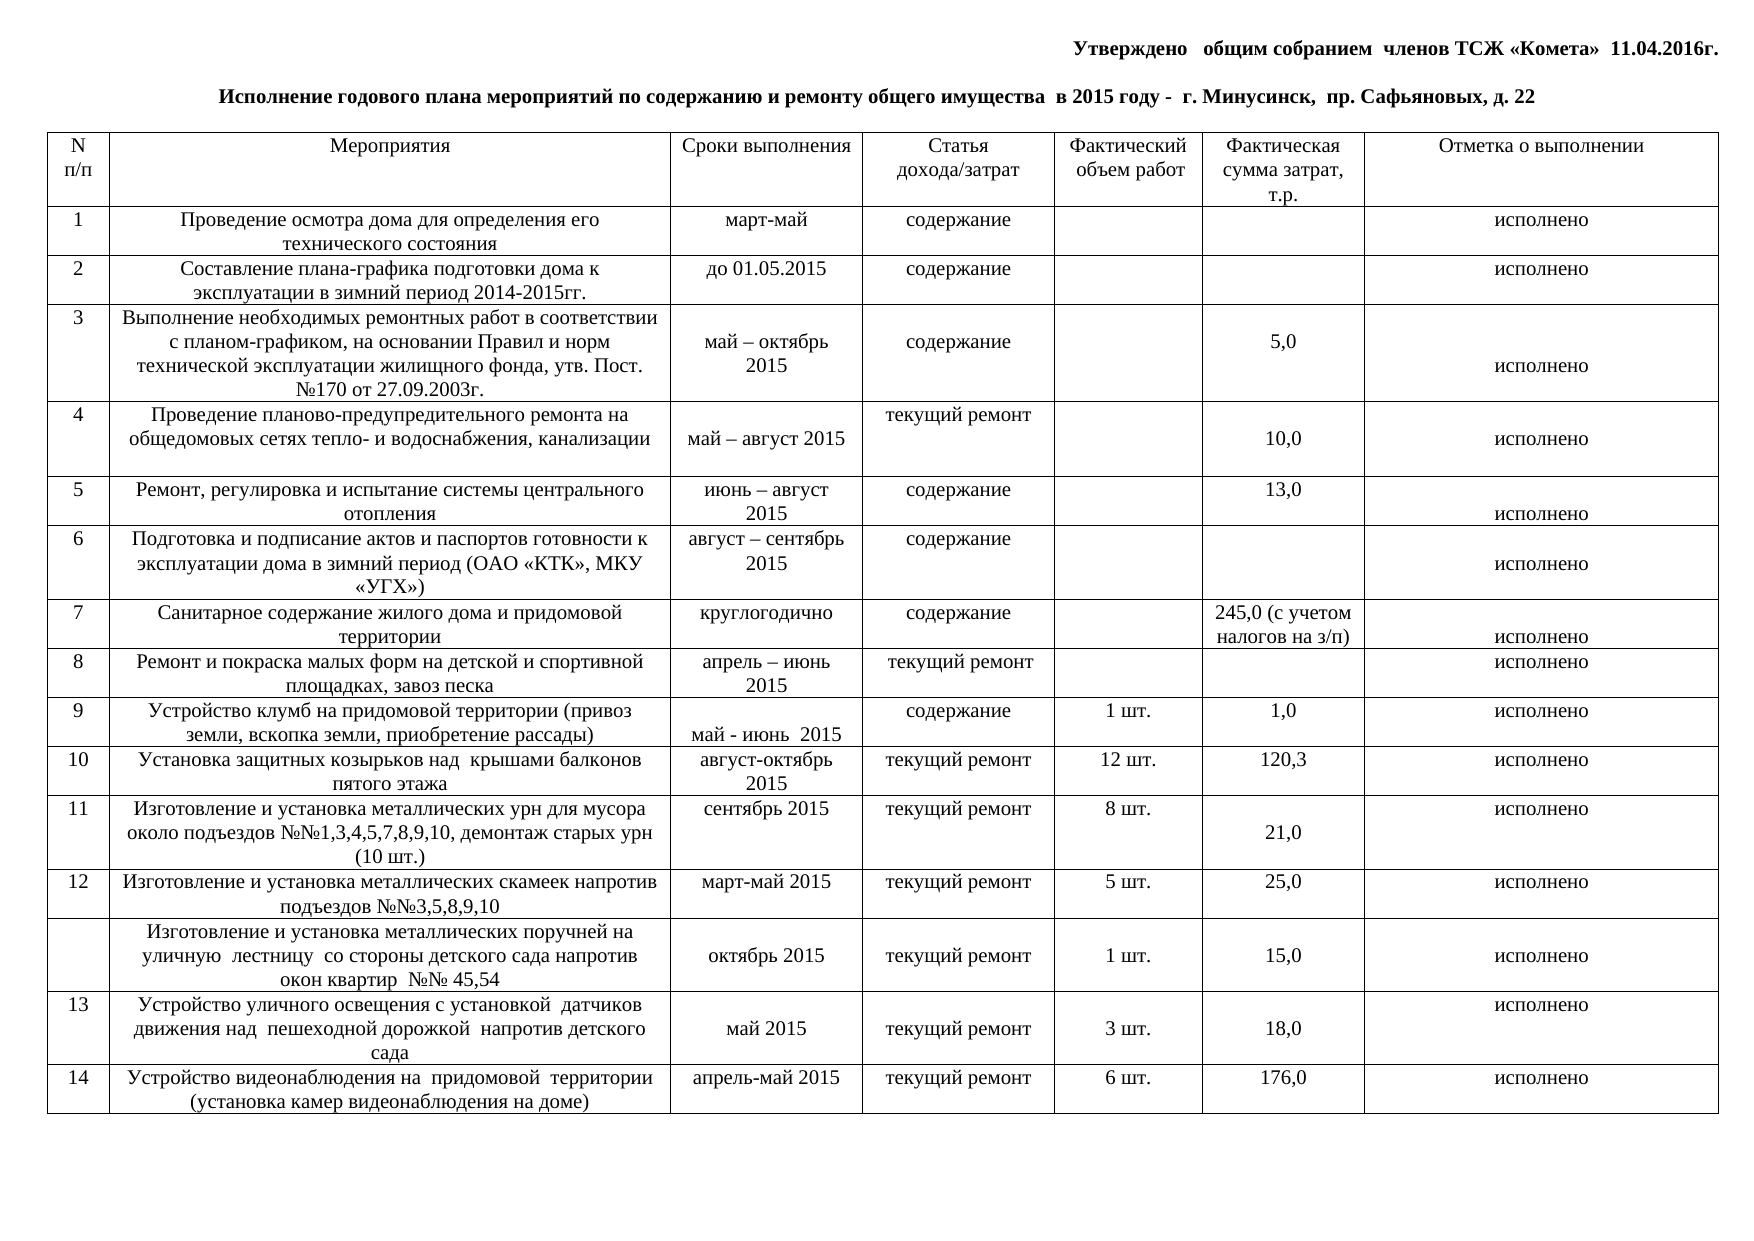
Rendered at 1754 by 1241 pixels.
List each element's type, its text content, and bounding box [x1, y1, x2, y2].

table_cell [1055, 477, 1202, 525]
table_header Отметка о выполнении [1365, 133, 1718, 206]
table_cell Составление плана-графика подготовки дома к эксплуатации в зимний период 2014-2015гг. [110, 256, 670, 304]
table_cell Выполнение необходимых ремонтных работ в соответствии с планом-графиком, на основании Правил и норм технической эксплуатации жилищного фонда, утв. Пост. №170 от 27.09.2003г. [110, 305, 670, 401]
table_cell текущий ремонт [863, 796, 1054, 868]
table_cell текущий ремонт [863, 919, 1054, 991]
table_header Сроки выполнения [671, 133, 862, 206]
table_cell исполнено [1365, 207, 1718, 255]
table_cell 10 [48, 747, 109, 795]
table_cell 3 шт. [1055, 992, 1202, 1064]
table_cell сентябрь 2015 [671, 796, 862, 868]
table_cell 9 [48, 698, 109, 746]
table_cell исполнено [1365, 477, 1718, 525]
table_cell 5 шт. [1055, 870, 1202, 918]
table_cell текущий ремонт [863, 1065, 1054, 1113]
table_cell [48, 919, 109, 991]
table_cell Санитарное содержание жилого дома и придомовой территории [110, 600, 670, 648]
table_cell 176,0 [1203, 1065, 1364, 1113]
table_cell [1055, 305, 1202, 401]
table_cell Проведение планово-предупредительного ремонта на общедомовых сетях тепло- и водоснабжения, канализации [110, 402, 670, 476]
table_cell 12 шт. [1055, 747, 1202, 795]
table_cell исполнено [1365, 698, 1718, 746]
table_cell исполнено [1365, 600, 1718, 648]
table_cell содержание [863, 207, 1054, 255]
table_header Фактический объем работ [1055, 133, 1202, 206]
table_cell 6 шт. [1055, 1065, 1202, 1113]
table_cell 13,0 [1203, 477, 1364, 525]
table_cell [1055, 649, 1202, 697]
table_cell 1,0 [1203, 698, 1364, 746]
table_cell март-май [671, 207, 862, 255]
table_cell 3 [48, 305, 109, 401]
table_cell исполнено [1365, 992, 1718, 1064]
table_cell март-май 2015 [671, 870, 862, 918]
table_cell 7 [48, 600, 109, 648]
table_cell Установка защитных козырьков над крышами балконов пятого этажа [110, 747, 670, 795]
table_cell исполнено [1365, 796, 1718, 868]
table_cell апрель – июнь 2015 [671, 649, 862, 697]
table_cell исполнено [1365, 256, 1718, 304]
table_cell август – сентябрь 2015 [671, 526, 862, 598]
table_cell текущий ремонт [863, 870, 1054, 918]
table_cell содержание [863, 698, 1054, 746]
text Исполнение годового плана мероприятий по содержанию и ремонту общего имущества в 2015 году - г. Минусинск, пр. Сафьяновых, д. 22 [35, 84, 1718, 108]
table_cell Устройство уличного освещения с установкой датчиков движения над пешеходной дорожкой напротив детского сада [110, 992, 670, 1064]
text Утверждено общим собранием членов ТСЖ «Комета» 11.04.2016г. [35, 35, 1718, 59]
table_cell 1 шт. [1055, 919, 1202, 991]
table_cell [1203, 526, 1364, 598]
table_cell текущий ремонт [863, 402, 1054, 476]
table_cell Ремонт и покраска малых форм на детской и спортивной площадках, завоз песка [110, 649, 670, 697]
table_cell Проведение осмотра дома для определения его технического состояния [110, 207, 670, 255]
table_cell 120,3 [1203, 747, 1364, 795]
table_cell 5,0 [1203, 305, 1364, 401]
table_cell [1203, 207, 1364, 255]
table_cell август-октябрь 2015 [671, 747, 862, 795]
table_cell 21,0 [1203, 796, 1364, 868]
table_cell 1 [48, 207, 109, 255]
table_cell исполнено [1365, 402, 1718, 476]
table_cell исполнено [1365, 649, 1718, 697]
table_cell [1203, 256, 1364, 304]
table_cell содержание [863, 305, 1054, 401]
table_cell июнь – август 2015 [671, 477, 862, 525]
table_cell 11 [48, 796, 109, 868]
table_header Фактическая сумма затрат, т.р. [1203, 133, 1364, 206]
table_cell апрель-май 2015 [671, 1065, 862, 1113]
table_cell 18,0 [1203, 992, 1364, 1064]
table_cell май 2015 [671, 992, 862, 1064]
table_cell исполнено [1365, 919, 1718, 991]
table_cell исполнено [1365, 1065, 1718, 1113]
table_cell исполнено [1365, 305, 1718, 401]
table_header Мероприятия [110, 133, 670, 206]
table_cell 8 шт. [1055, 796, 1202, 868]
table_cell [1055, 526, 1202, 598]
table_cell май - июнь 2015 [671, 698, 862, 746]
table_cell 8 [48, 649, 109, 697]
table_cell круглогодично [671, 600, 862, 648]
table_cell Устройство клумб на придомовой территории (привоз земли, вскопка земли, приобретение рассады) [110, 698, 670, 746]
table_cell октябрь 2015 [671, 919, 862, 991]
table_cell 25,0 [1203, 870, 1364, 918]
table_cell 5 [48, 477, 109, 525]
table_cell текущий ремонт [863, 747, 1054, 795]
table_cell [1055, 402, 1202, 476]
table_cell текущий ремонт [863, 992, 1054, 1064]
table_cell 245,0 (с учетом налогов на з/п) [1203, 600, 1364, 648]
table_cell исполнено [1365, 526, 1718, 598]
table_cell Подготовка и подписание актов и паспортов готовности к эксплуатации дома в зимний период (ОАО «КТК», МКУ «УГХ») [110, 526, 670, 598]
table_cell 14 [48, 1065, 109, 1113]
table_header Статья дохода/затрат [863, 133, 1054, 206]
table_cell [1055, 256, 1202, 304]
table_cell текущий ремонт [863, 649, 1054, 697]
table_cell Изготовление и установка металлических поручней на уличную лестницу со стороны детского сада напротив окон квартир №№ 45,54 [110, 919, 670, 991]
table_cell исполнено [1365, 747, 1718, 795]
table_cell [1055, 600, 1202, 648]
table_cell Изготовление и установка металлических урн для мусора около подъездов №№1,3,4,5,7,8,9,10, демонтаж старых урн (10 шт.) [110, 796, 670, 868]
table_cell содержание [863, 477, 1054, 525]
table_cell 12 [48, 870, 109, 918]
table_cell май – август 2015 [671, 402, 862, 476]
table_cell содержание [863, 600, 1054, 648]
table_cell 10,0 [1203, 402, 1364, 476]
table_cell 13 [48, 992, 109, 1064]
table_cell исполнено [1365, 870, 1718, 918]
table_cell [1203, 649, 1364, 697]
table_cell 15,0 [1203, 919, 1364, 991]
table_cell до 01.05.2015 [671, 256, 862, 304]
table_cell Изготовление и установка металлических скамеек напротив подъездов №№3,5,8,9,10 [110, 870, 670, 918]
table_cell 2 [48, 256, 109, 304]
table_cell май – октябрь 2015 [671, 305, 862, 401]
table_cell [1055, 207, 1202, 255]
table_cell содержание [863, 526, 1054, 598]
table_cell содержание [863, 256, 1054, 304]
table_cell 1 шт. [1055, 698, 1202, 746]
table_cell Ремонт, регулировка и испытание системы центрального отопления [110, 477, 670, 525]
table_cell Устройство видеонаблюдения на придомовой территории (установка камер видеонаблюдения на доме) [110, 1065, 670, 1113]
table_cell 6 [48, 526, 109, 598]
table_header N п/п [48, 133, 109, 206]
table_cell 4 [48, 402, 109, 476]
